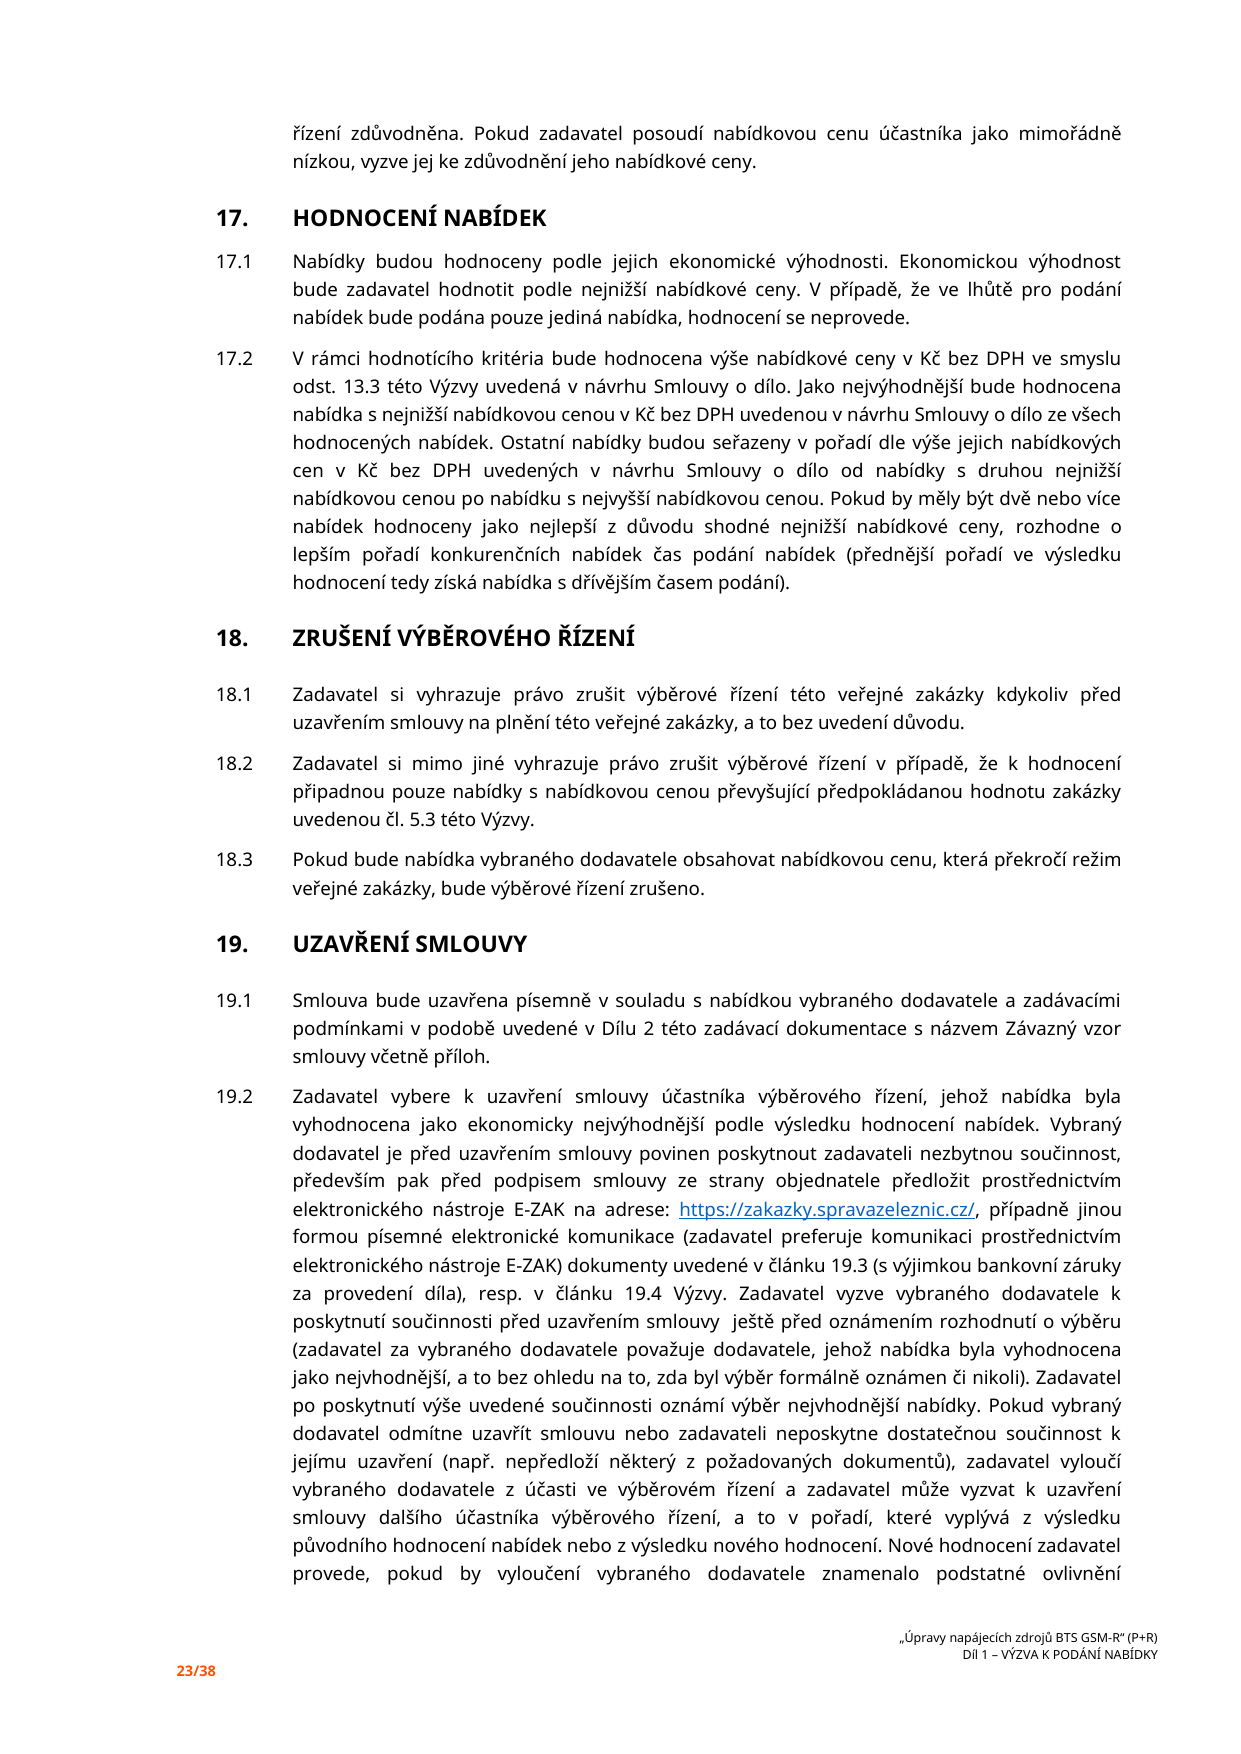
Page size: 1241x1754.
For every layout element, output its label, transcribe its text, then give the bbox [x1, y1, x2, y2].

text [216, 121, 1122, 174]
text UZAVŘENÍ SMLOUVY [216, 928, 1122, 959]
text Zadavatel si mimo jiné vyhrazuje právo zrušit výběrové řízení v případě, že k hodnocení připadnou pouze nabídky s nabídkovou cenou převyšující předpokládanou hodnotu zakázky uvedenou čl. 5.3 této Výzvy. [216, 750, 1122, 832]
text ZRUŠENÍ VÝBĚROVÉHO ŘÍZENÍ [216, 622, 1122, 653]
text Pokud bude nabídka vybraného dodavatele obsahovat nabídkovou cenu, která překročí režim veřejné zakázky, bude výběrové řízení zrušeno. [216, 847, 1122, 900]
text Nabídky budou hodnoceny podle jejich ekonomické výhodnosti. Ekonomickou výhodnost bude zadavatel hodnotit podle nejnižší nabídkové ceny. V případě, že ve lhůtě pro podání nabídek bude podána pouze jediná nabídka, hodnocení se neprovede. [216, 248, 1122, 330]
text V rámci hodnotícího kritéria bude hodnocena výše nabídkové ceny v Kč bez DPH ve smyslu odst. 13.3 této Výzvy uvedená v návrhu Smlouvy o dílo. Jako nejvýhodnější bude hodnocena nabídka s nejnižší nabídkovou cenou v Kč bez DPH uvedenou v návrhu Smlouvy o dílo ze všech hodnocených nabídek. Ostatní nabídky budou seřazeny v pořadí dle výše jejich nabídkových cen v Kč bez DPH uvedených v návrhu Smlouvy o dílo od nabídky s druhou nejnižší nabídkovou cenou po nabídku s nejvyšší nabídkovou cenou. Pokud by měly být dvě nebo více nabídek hodnoceny jako nejlepší z důvodu shodné nejnižší nabídkové ceny, rozhodne o lepším pořadí konkurenčních nabídek čas podání nabídek (přednější pořadí ve výsledku hodnocení tedy získá nabídka s dřívějším časem podání). [216, 345, 1122, 595]
text Smlouva bude uzavřena písemně v souladu s nabídkou vybraného dodavatele a zadávacími podmínkami v podobě uvedené v Dílu 2 této zadávací dokumentace s názvem Závazný vzor smlouvy včetně příloh. [216, 987, 1122, 1069]
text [216, 1084, 1122, 1586]
text Zadavatel si vyhrazuje právo zrušit výběrové řízení této veřejné zakázky kdykoliv před uzavřením smlouvy na plnění této veřejné zakázky, a to bez uvedení důvodu. [216, 682, 1122, 735]
text HODNOCENÍ NABÍDEK [216, 202, 1122, 233]
